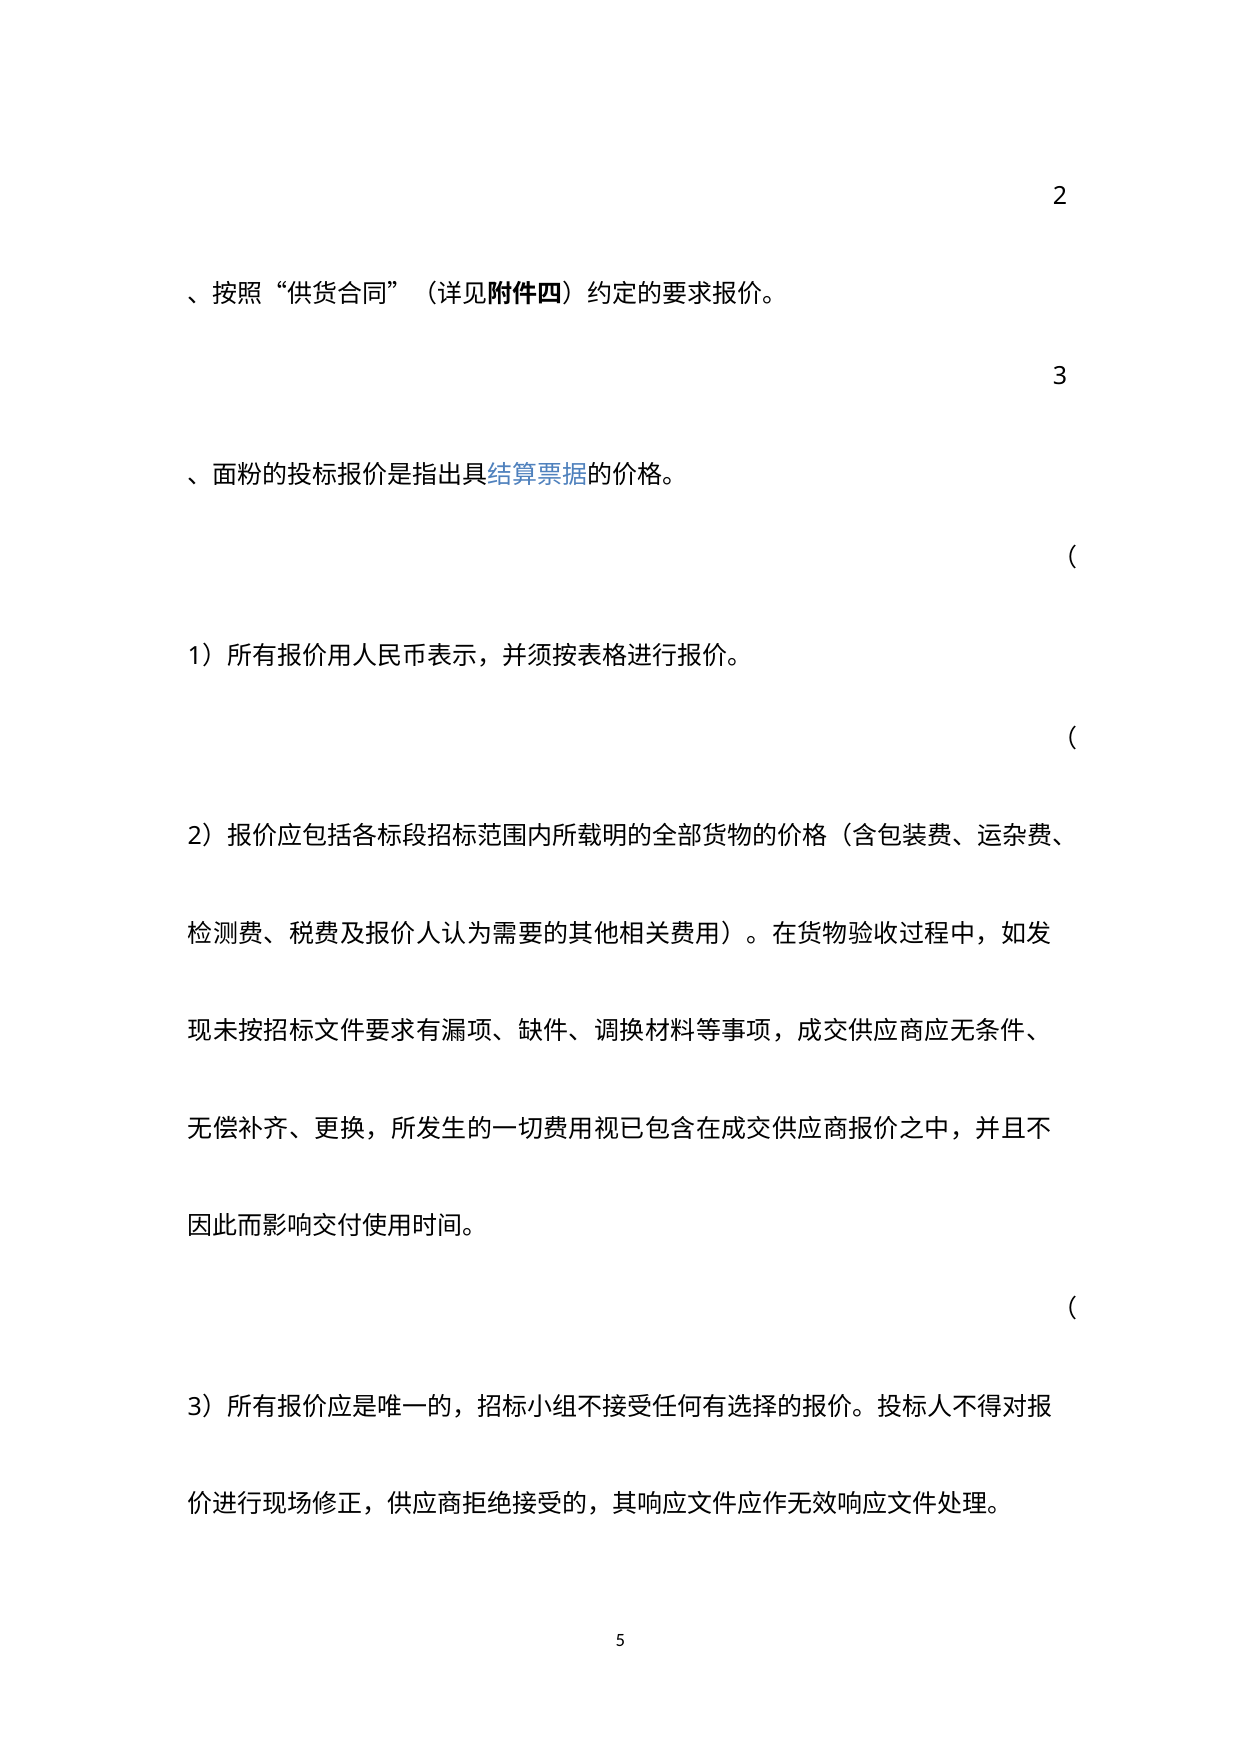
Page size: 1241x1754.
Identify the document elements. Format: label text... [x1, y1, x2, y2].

text （1）所有报价用人民币表示，并须按表格进行报价。 [187, 523, 1053, 686]
text 2、按照“供货合同”（详见附件四）约定的要求报价。 [187, 162, 1053, 324]
text 3、面粉的投标报价是指出具结算票据的价格。 [187, 343, 1053, 505]
text （3）所有报价应是唯一的，招标小组不接受任何有选择的报价。投标人不得对报价进行现场修正，供应商拒绝接受的，其响应文件应作无效响应文件处理。 [187, 1274, 1053, 1534]
text （2）报价应包括各标段招标范围内所载明的全部货物的价格（含包装费、运杂费、检测费、税费及报价人认为需要的其他相关费用）。在货物验收过程中，如发现未按招标文件要求有漏项、缺件、调换材料等事项，成交供应商应无条件、无偿补齐、更换，所发生的一切费用视已包含在成交供应商报价之中，并且不因此而影响交付使用时间。 [187, 704, 1053, 1256]
